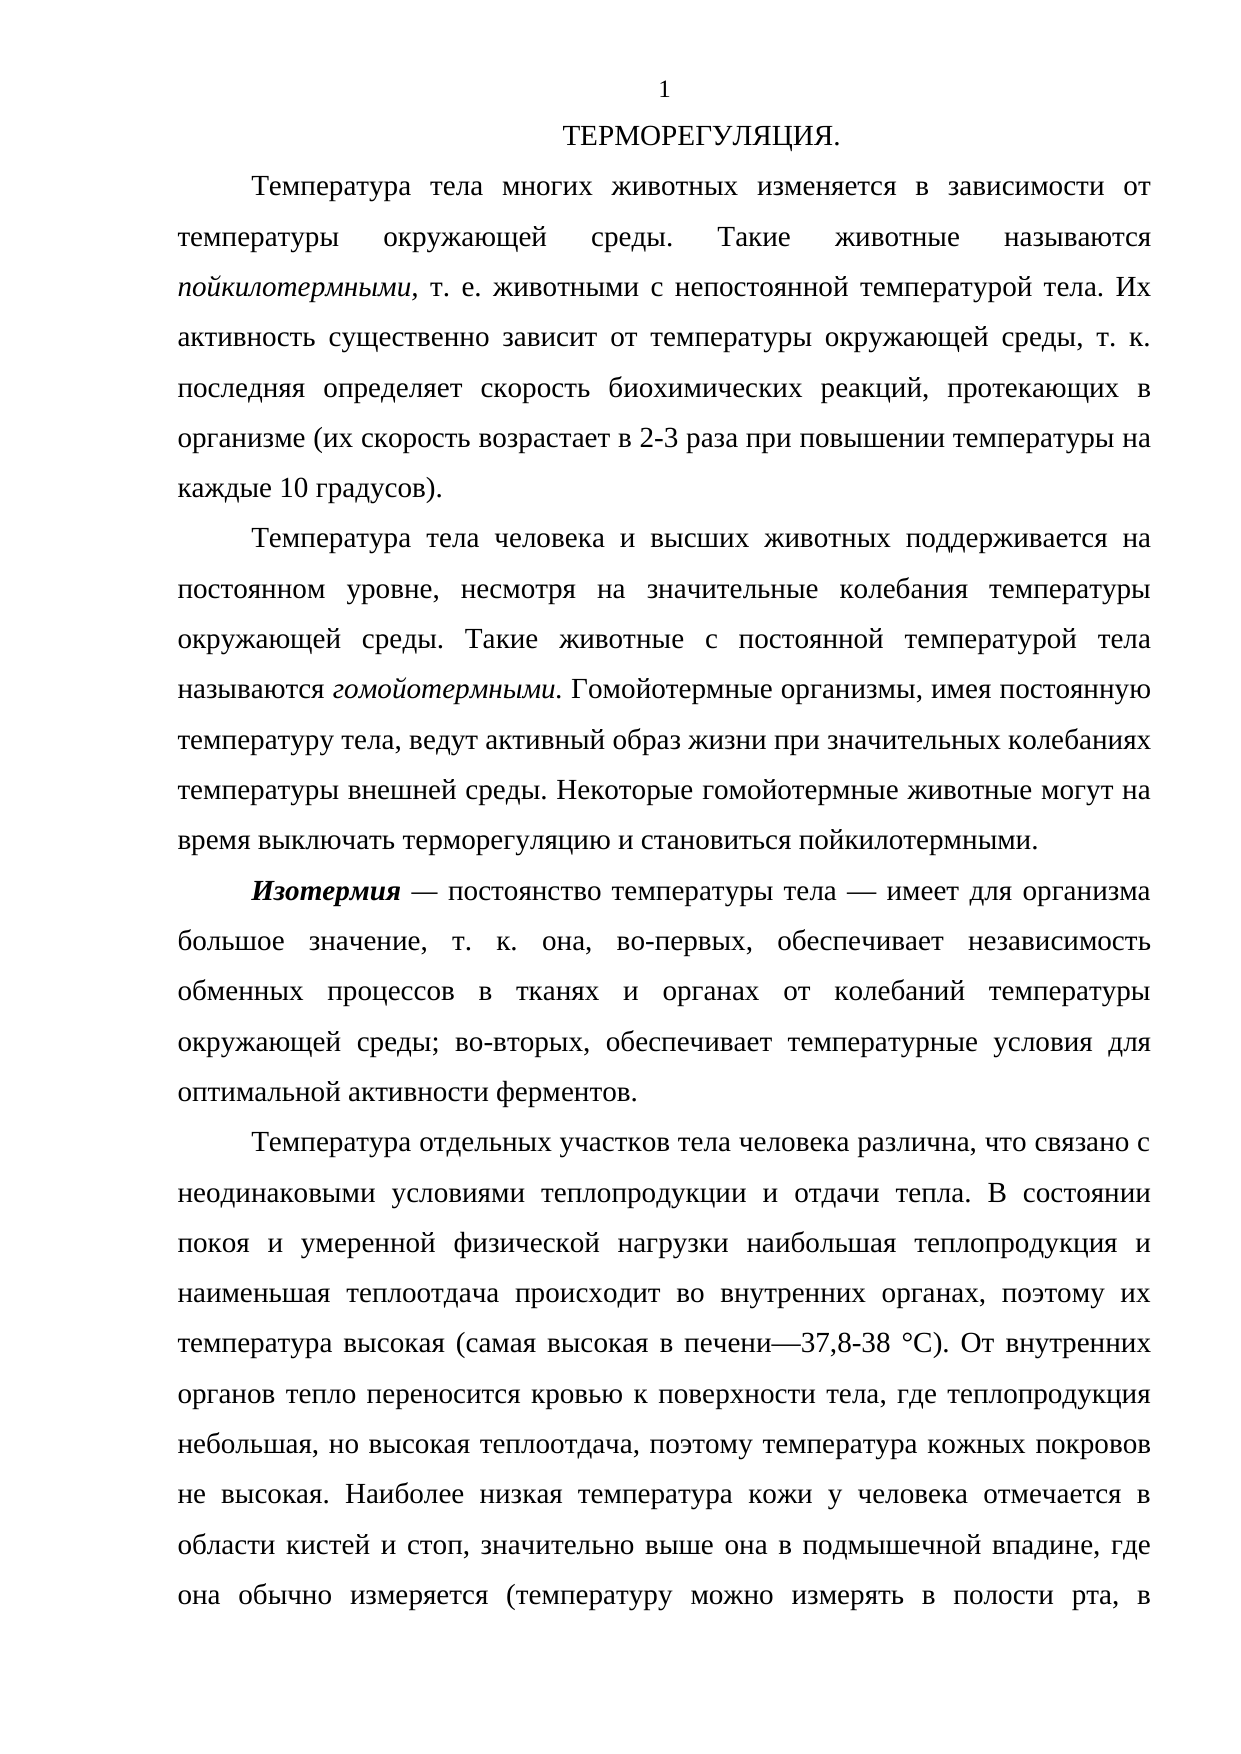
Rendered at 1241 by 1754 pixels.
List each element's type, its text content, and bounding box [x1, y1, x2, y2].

text Температура тела человека и высших животных поддерживается на постоянном уровне, несмотря на значительные колебания температуры окружающей среды. Такие животные с постоянной температурой тела называются гомойотермными. Гомойотермные организмы, имея постоянную температуру тела, ведут активный образ жизни при значительных колебаниях температуры внешней среды. Некоторые гомойотермные животные могут на время выключать терморегуляцию и становиться пойкилотермными. [177, 521, 1152, 856]
text ТЕРМОРЕГУЛЯЦИЯ. [177, 118, 1152, 152]
text Изотермия — постоянство температуры тела — имеет для организма большое значение, т. к. она, во-первых, обеспечивает независимость обменных процессов в тканях и органах от колебаний температуры окружающей среды; во-вторых, обеспечивает температурные условия для оптимальной активности ферментов. [177, 873, 1152, 1108]
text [177, 1124, 1152, 1611]
text Температура тела многих животных изменяется в зависимости от температуры окружающей среды. Такие животные называются пойкилотермными, т. е. животными с непостоянной температурой тела. Их активность существенно зависит от температуры окружающей среды, т. к. последняя определяет скорость биохимических реакций, протекающих в организме (их скорость возрастает в 2-3 раза при повышении температуры на каждые 10 градусов). [177, 168, 1152, 504]
